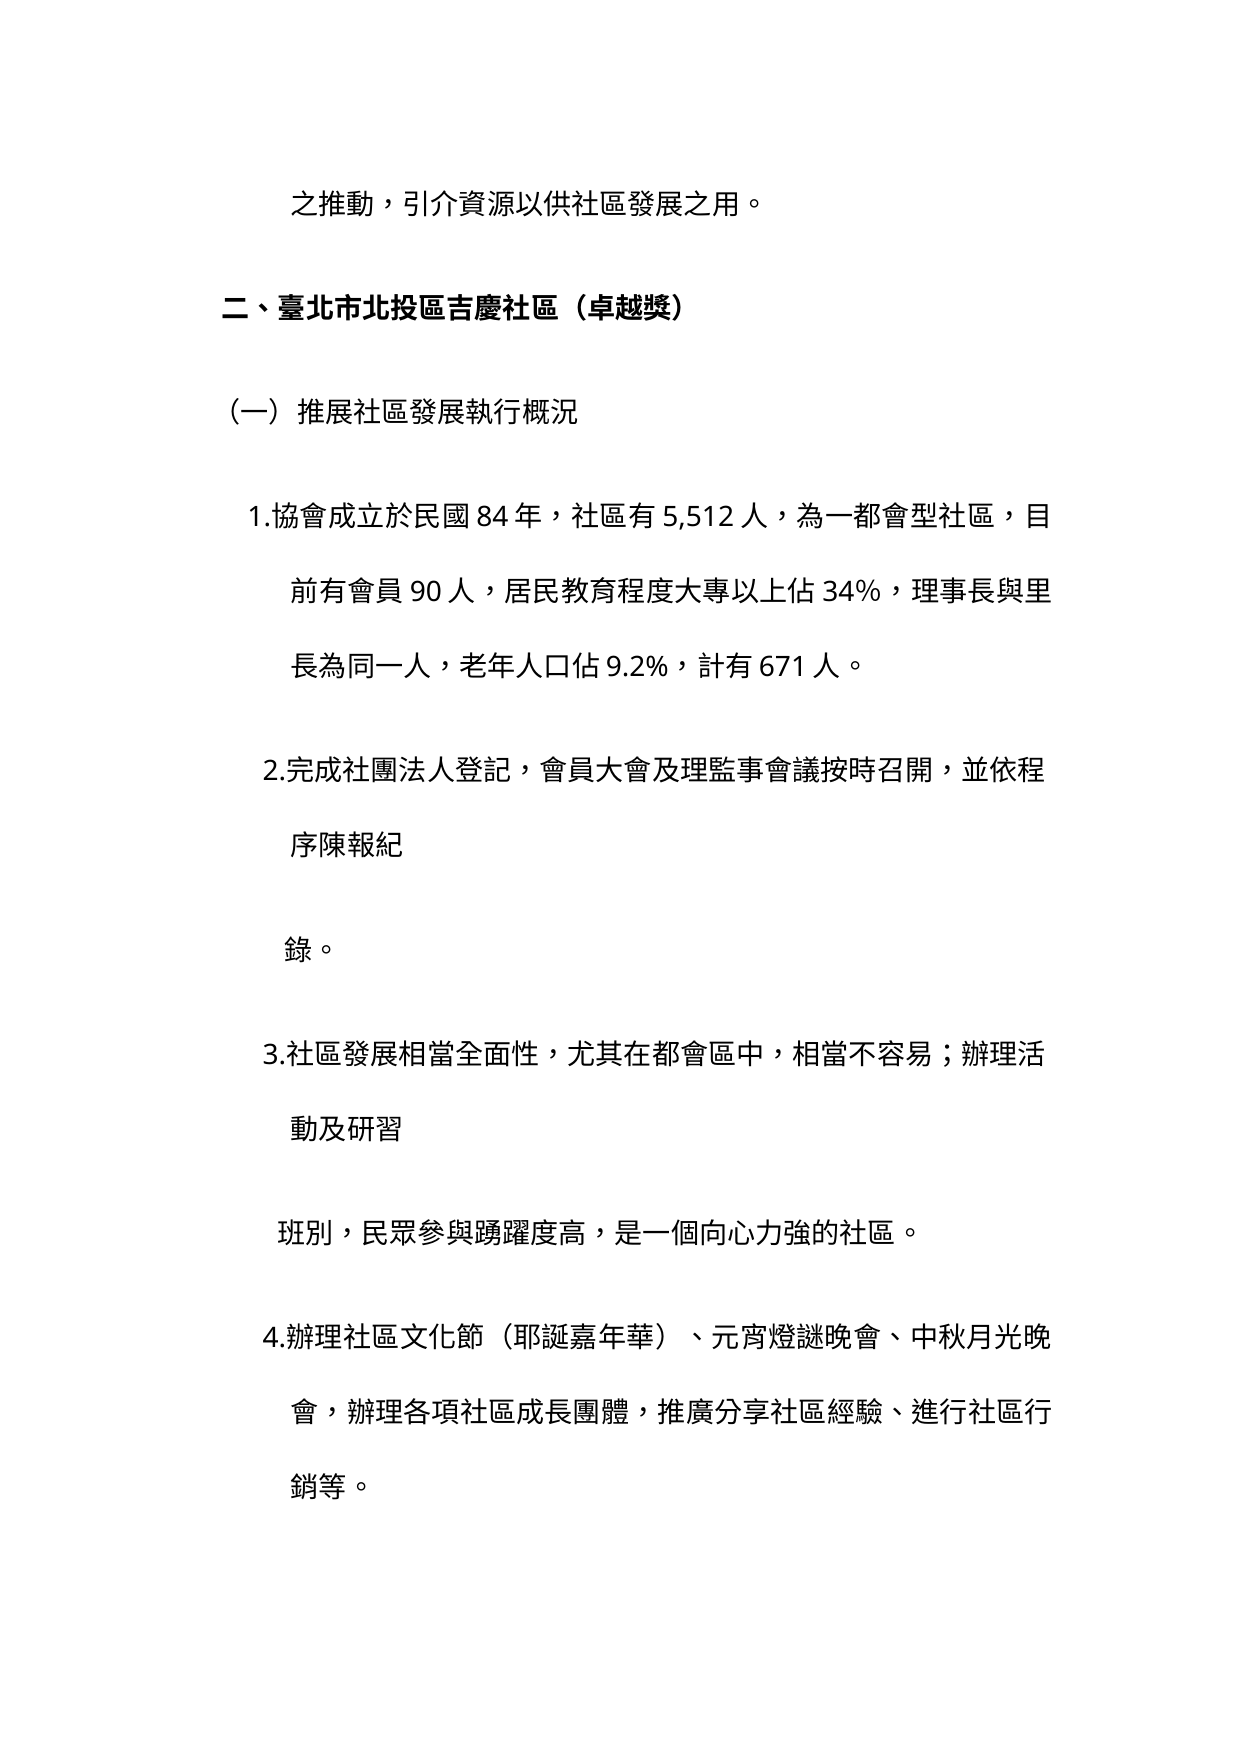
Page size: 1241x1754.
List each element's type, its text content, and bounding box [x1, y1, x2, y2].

text 3.社區發展相當全面性，尤其在都會區中，相當不容易；辦理活動及研習 [262, 1014, 1053, 1164]
text 錄。 [187, 910, 1053, 985]
text 1.協會成立於民國84年，社區有5,512人，為一都會型社區，目前有會員90人，居民教育程度大專以上佔34％，理事長與里長為同一人，老年人口佔9.2%，計有671人。 [225, 477, 1053, 702]
text 之推動，引介資源以供社區發展之用。 [262, 164, 1053, 239]
text 4.辦理社區文化節（耶誕嘉年華）、元宵燈謎晚會、中秋月光晚會，辦理各項社區成長團體，推廣分享社區經驗、進行社區行銷等。 [262, 1298, 1053, 1523]
text 2.完成社團法人登記，會員大會及理監事會議按時召開，並依程序陳報紀 [262, 731, 1053, 881]
text 二、臺北市北投區吉慶社區（卓越獎） [221, 269, 1053, 344]
text 班別，民眾參與踴躍度高，是一個向心力強的社區。 [262, 1194, 1053, 1269]
text （一）推展社區發展執行概況 [187, 373, 978, 448]
